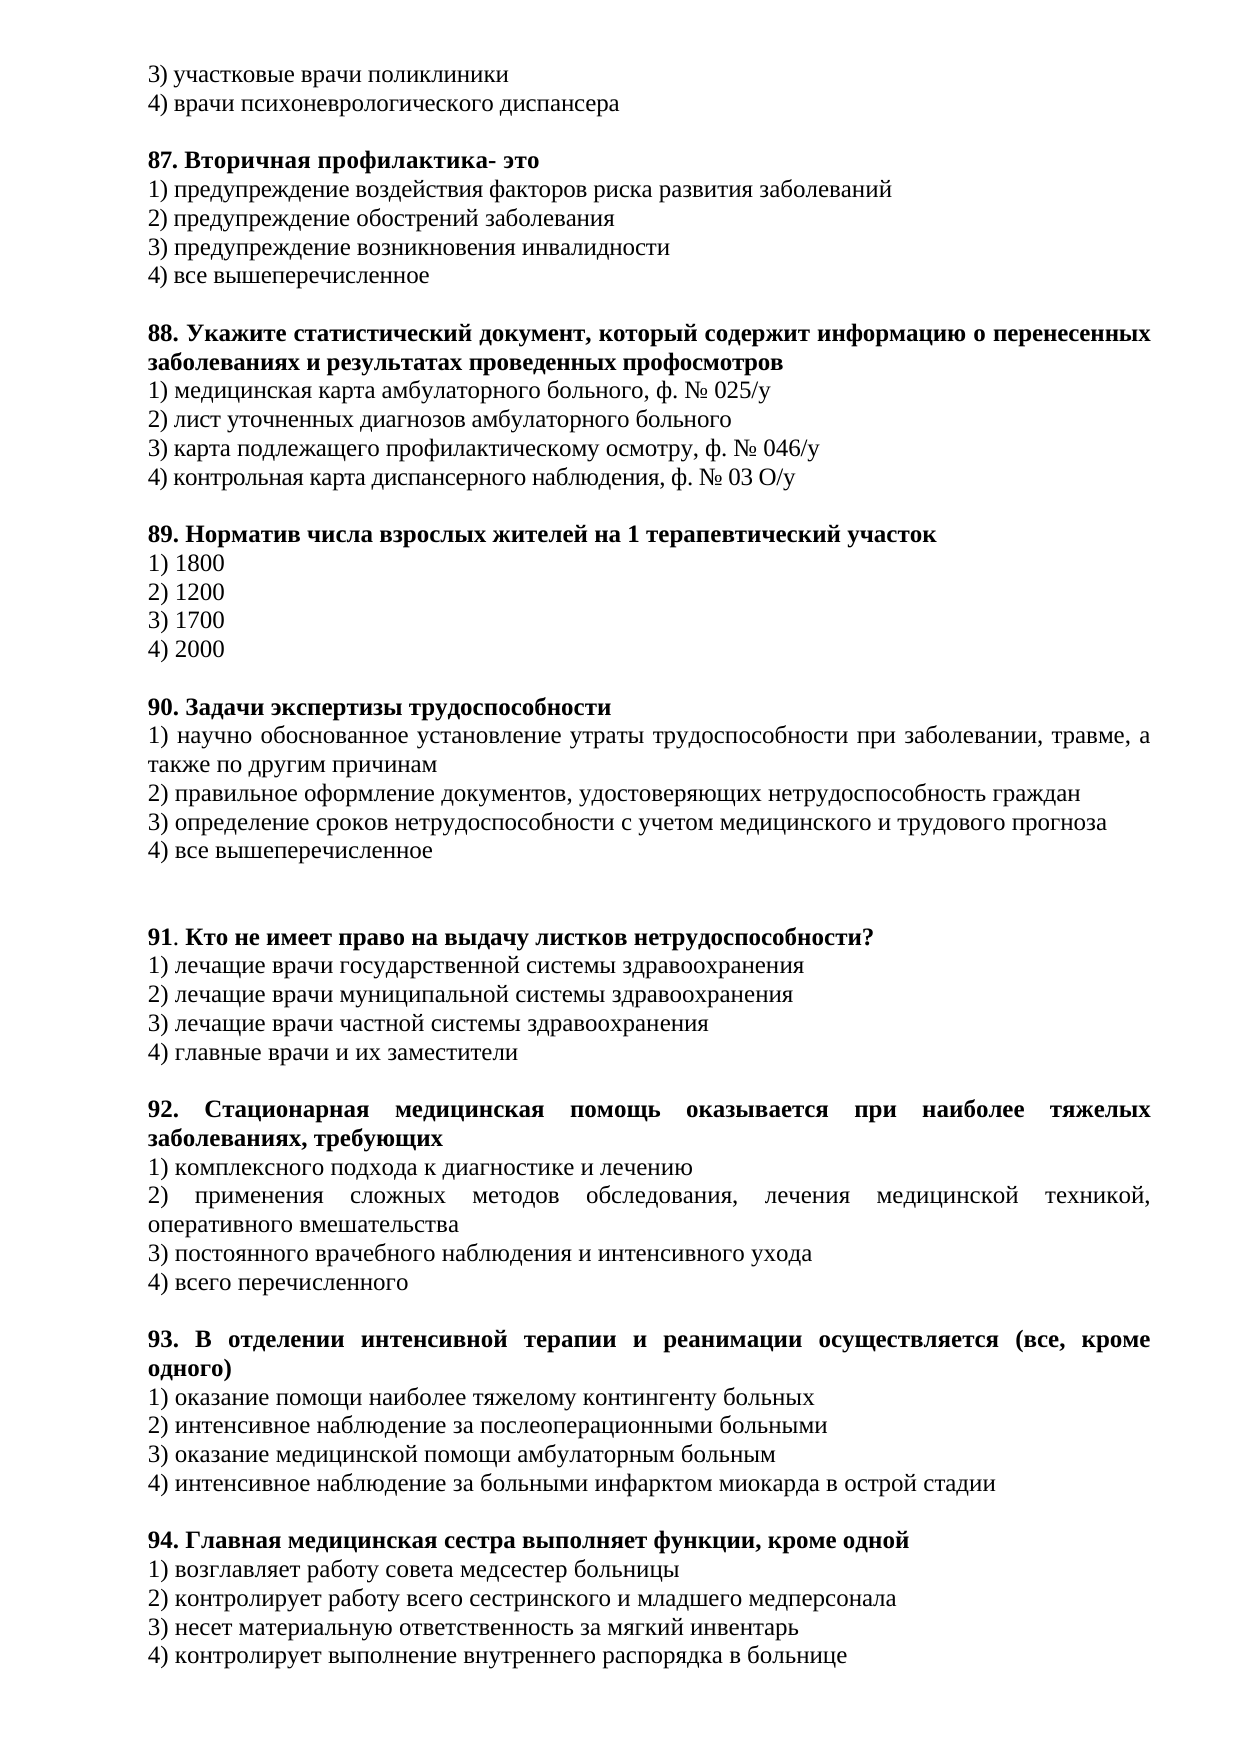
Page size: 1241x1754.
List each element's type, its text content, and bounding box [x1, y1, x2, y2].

text 3) участковые врачи поликлиники [148, 59, 1152, 88]
text 91. Кто не имеет право на выдачу листков нетрудоспособности? [148, 922, 1152, 950]
text 90. Задачи экспертизы трудоспособности [148, 692, 1152, 720]
text 3) оказание медицинской помощи амбулаторным больным [148, 1439, 1152, 1468]
text 4) врачи психоневрологического диспансера [148, 88, 1152, 117]
text 2) предупреждение обострений заболевания [148, 203, 1152, 232]
text 4) контрольная карта диспансерного наблюдения, ф. № 03 О/у [148, 462, 1152, 490]
text 1) возглавляет работу совета медсестер больницы [148, 1554, 1152, 1583]
text 3) 1700 [148, 605, 1152, 634]
text 3) лечащие врачи частной системы здравоохранения [148, 1008, 1152, 1037]
text 1) научно обоснованное установление утраты трудоспособности при заболевании, травме, а также по другим причинам [148, 720, 1152, 778]
text 4) главные врачи и их заместители [148, 1037, 1152, 1065]
text 1) лечащие врачи государственной системы здравоохранения [148, 950, 1152, 979]
text 93. В отделении интенсивной терапии и реанимации осуществляется (все, кроме одного) [148, 1324, 1152, 1382]
text 92. Стационарная медицинская помощь оказывается при наиболее тяжелых заболеваниях, требующих [148, 1094, 1152, 1152]
text 4) 2000 [148, 634, 1152, 663]
text 1) 1800 [148, 548, 1152, 577]
text 2) 1200 [148, 577, 1152, 605]
text 1) медицинская карта амбулаторного больного, ф. № 025/у [148, 375, 1152, 404]
text 1) предупреждение воздействия факторов риска развития заболеваний [148, 174, 1026, 203]
text 4) всего перечисленного [148, 1267, 1152, 1295]
text 89. Норматив числа взрослых жителей на 1 терапевтический участок [148, 519, 1152, 548]
text 1) комплексного подхода к диагностике и лечению [148, 1152, 1152, 1180]
text 88. Укажите статистический документ, который содержит информацию о перенесенных заболеваниях и результатах проведенных профосмотров [148, 318, 1152, 375]
text 3) карта подлежащего профилактическому осмотру, ф. № 046/у [148, 433, 1152, 462]
text 2) лист уточненных диагнозов амбулаторного больного [148, 404, 1152, 433]
text 2) применения сложных методов обследования, лечения медицинской техникой, оперативного вмешательства [148, 1180, 1152, 1238]
text 4) все вышеперечисленное [148, 260, 1152, 289]
text 4) контролирует выполнение внутреннего распорядка в больнице [148, 1640, 1152, 1669]
text 2) правильное оформление документов, удостоверяющих нетрудоспособность граждан [148, 778, 1152, 807]
text 4) интенсивное наблюдение за больными инфарктом миокарда в острой стадии [148, 1468, 1152, 1497]
text 3) предупреждение возникновения инвалидности [148, 232, 1152, 260]
text 87. Вторичная профилактика- это [148, 145, 1152, 174]
text 3) несет материальную ответственность за мягкий инвентарь [148, 1612, 1152, 1640]
text 1) оказание помощи наиболее тяжелому контингенту больных [148, 1382, 1152, 1410]
text 2) контролирует работу всего сестринского и младшего медперсонала [148, 1583, 1152, 1612]
text 2) лечащие врачи муниципальной системы здравоохранения [148, 979, 1152, 1008]
text 2) интенсивное наблюдение за послеоперационными больными [148, 1410, 1152, 1439]
text 3) постоянного врачебного наблюдения и интенсивного ухода [148, 1238, 1152, 1267]
text 3) определение сроков нетрудоспособности с учетом медицинского и трудового прогноза [148, 807, 1152, 835]
text 4) все вышеперечисленное [148, 835, 1152, 864]
text 94. Главная медицинская сестра выполняет функции, кроме одной [148, 1525, 1152, 1554]
